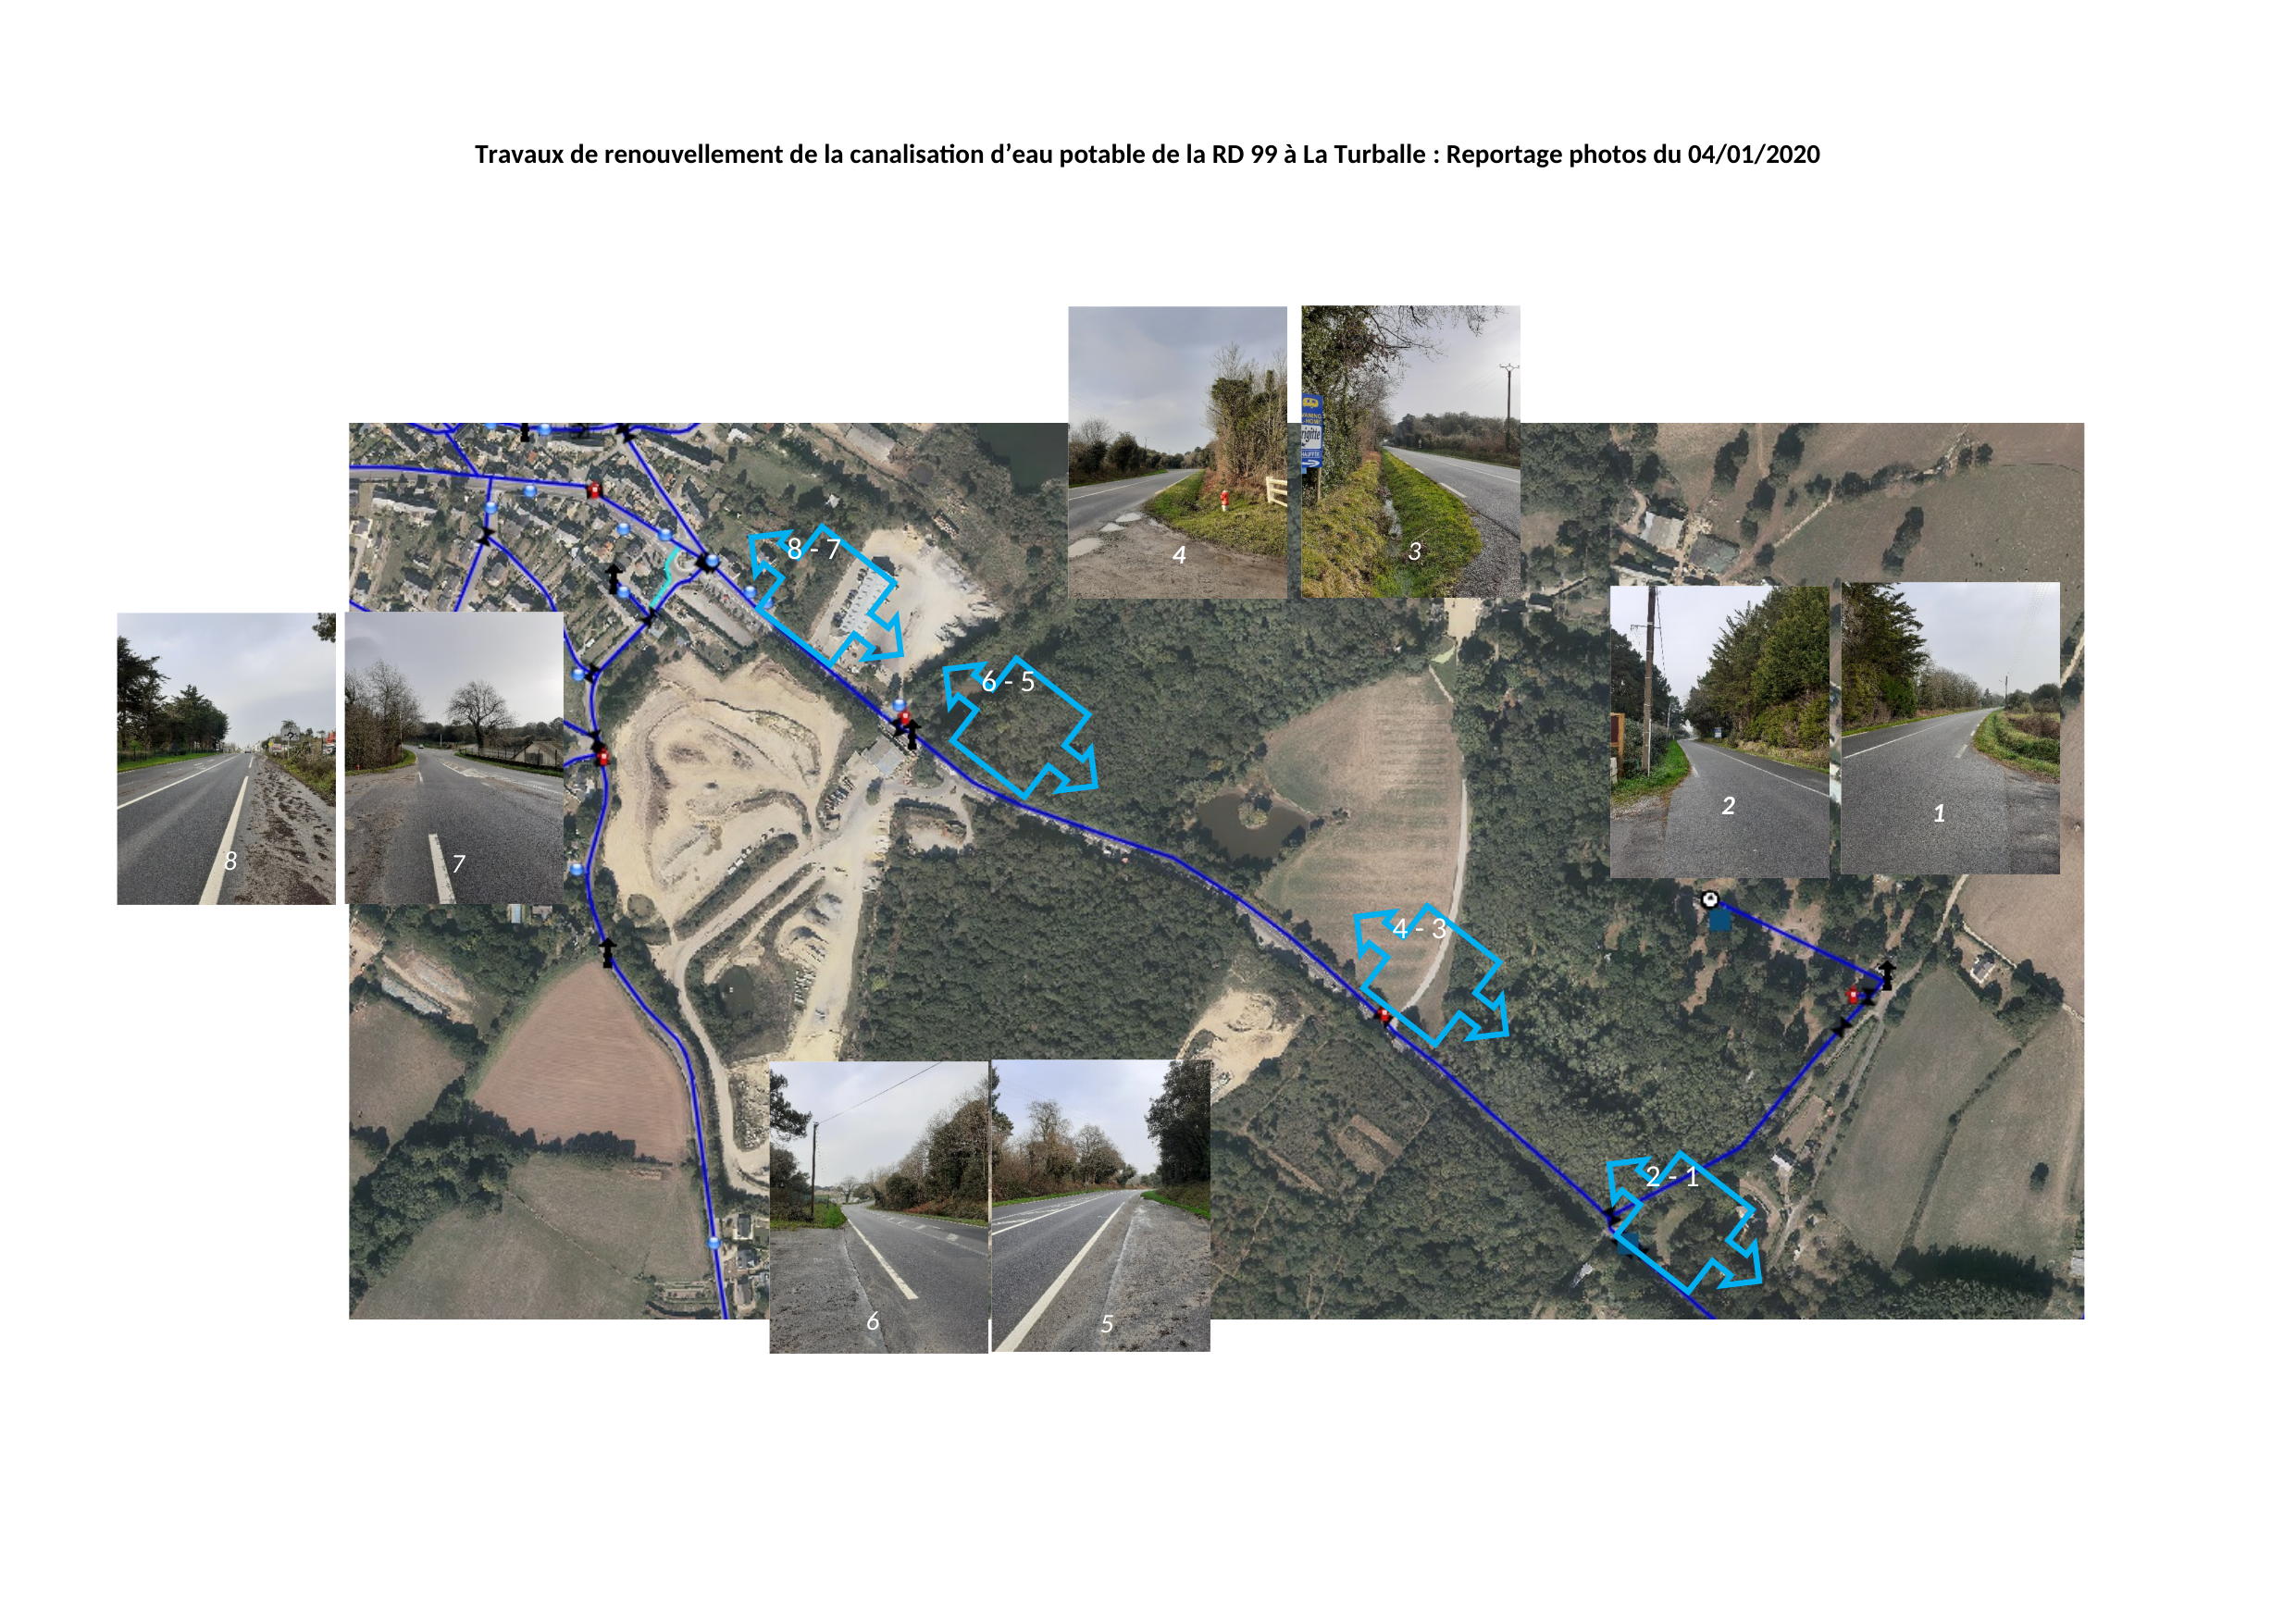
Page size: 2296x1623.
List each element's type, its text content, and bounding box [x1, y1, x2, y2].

picture [118, 613, 336, 904]
picture [345, 306, 2085, 1353]
text Travaux de renouvellement de la canalisation d’eau potable de la RD 99 à La Turballe : Reportage photos du 04/01/2020 [137, 137, 2159, 169]
